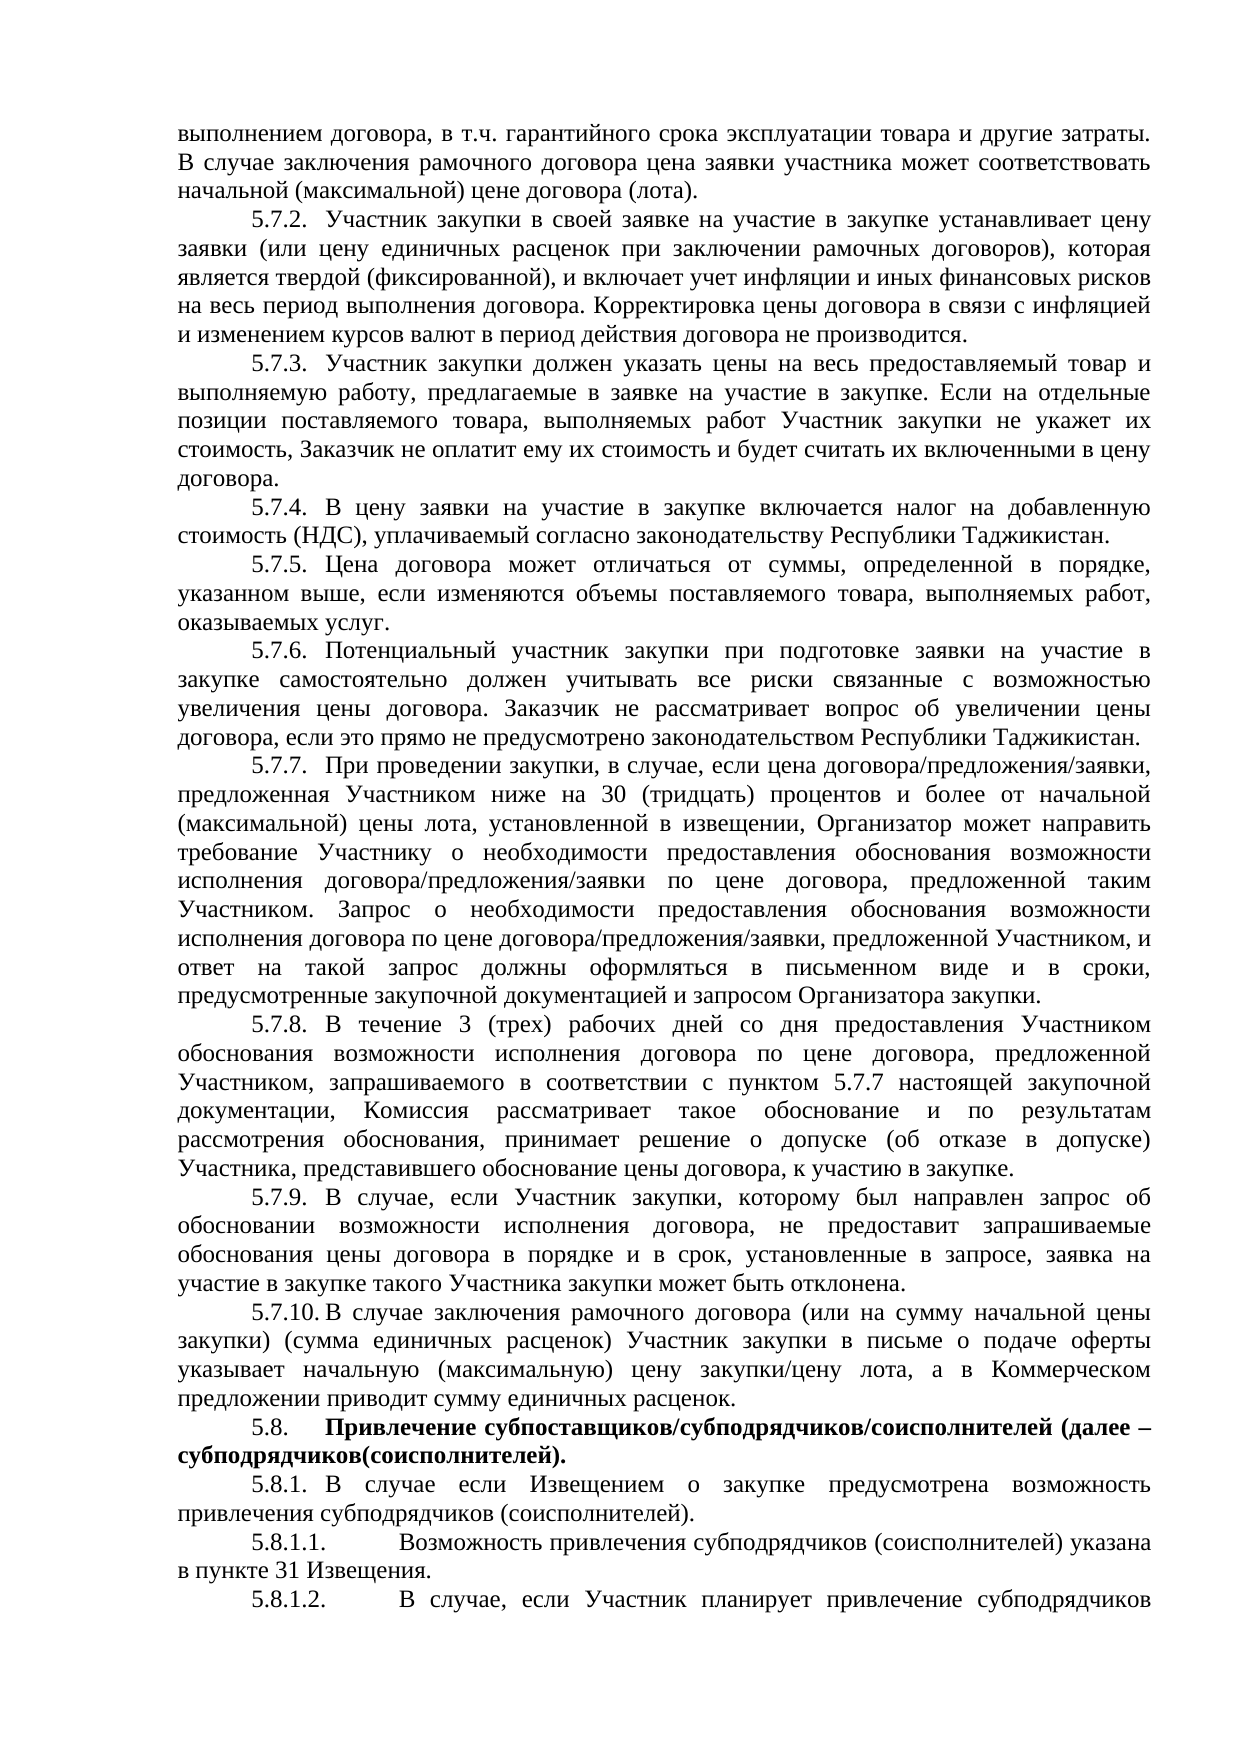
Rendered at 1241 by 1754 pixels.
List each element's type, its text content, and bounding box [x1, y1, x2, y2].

list В случае заключения рамочного договора (или на сумму начальной цены закупки) (сумма единичных расценок) Участник закупки в письме о подаче оферты указывает начальную (максимальную) цену закупки/цену лота, а в Коммерческом предложении приводит сумму единичных расценок. [177, 1297, 1152, 1412]
list В течение 3 (трех) рабочих дней со дня предоставления Участником обоснования возможности исполнения договора по цене договора, предложенной Участником, запрашиваемого в соответствии с пунктом 5.7.7 настоящей закупочной документации, Комиссия рассматривает такое обоснование и по результатам рассмотрения обоснования, принимает решение о допуске (об отказе в допуске) Участника, представившего обоснование цены договора, к участию в закупке. [177, 1009, 1152, 1182]
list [177, 1584, 1152, 1613]
list При проведении закупки, в случае, если цена договора/предложения/заявки, предложенная Участником ниже на 30 (тридцать) процентов и более от начальной (максимальной) цены лота, установленной в извещении, Организатор может направить требование Участнику о необходимости предоставления обоснования возможности исполнения договора/предложения/заявки по цене договора, предложенной таким Участником. Запрос о необходимости предоставления обоснования возможности исполнения договора по цене договора/предложения/заявки, предложенной Участником, и ответ на такой запрос должны оформляться в письменном виде и в сроки, предусмотренные закупочной документацией и запросом Организатора закупки. [177, 751, 1152, 1009]
list Привлечение субпоставщиков/субподрядчиков/соисполнителей (далее – субподрядчиков(соисполнителей). [177, 1412, 1152, 1469]
list В цену заявки на участие в закупке включается налог на добавленную стоимость (НДС), уплачиваемый согласно законодательству Республики Таджикистан. [177, 492, 1152, 549]
list В случае если Извещением о закупке предусмотрена возможность привлечения субподрядчиков (соисполнителей). [177, 1469, 1152, 1527]
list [177, 118, 1152, 204]
list В случае, если Участник закупки, которому был направлен запрос об обосновании возможности исполнения договора, не предоставит запрашиваемые обоснования цены договора в порядке и в срок, установленные в запросе, заявка на участие в закупке такого Участника закупки может быть отклонена. [177, 1182, 1152, 1297]
list Участник закупки в своей заявке на участие в закупке устанавливает цену заявки (или цену единичных расценок при заключении рамочных договоров), которая является твердой (фиксированной), и включает учет инфляции и иных финансовых рисков на весь период выполнения договора. Корректировка цены договора в связи с инфляцией и изменением курсов валют в период действия договора не производится. [177, 204, 1152, 348]
list Цена договора может отличаться от суммы, определенной в порядке, указанном выше, если изменяются объемы поставляемого товара, выполняемых работ, оказываемых услуг. [177, 549, 1152, 636]
list Участник закупки должен указать цены на весь предоставляемый товар и выполняемую работу, предлагаемые в заявке на участие в закупке. Если на отдельные позиции поставляемого товара, выполняемых работ Участник закупки не укажет их стоимость, Заказчик не оплатит ему их стоимость и будет считать их включенными в цену договора. [177, 348, 1152, 492]
list Потенциальный участник закупки при подготовке заявки на участие в закупке самостоятельно должен учитывать все риски связанные с возможностью увеличения цены договора. Заказчик не рассматривает вопрос об увеличении цены договора, если это прямо не предусмотрено законодательством Республики Таджикистан. [177, 636, 1152, 751]
list Возможность привлечения субподрядчиков (соисполнителей) указана в пункте 31 Извещения. [177, 1527, 1152, 1584]
